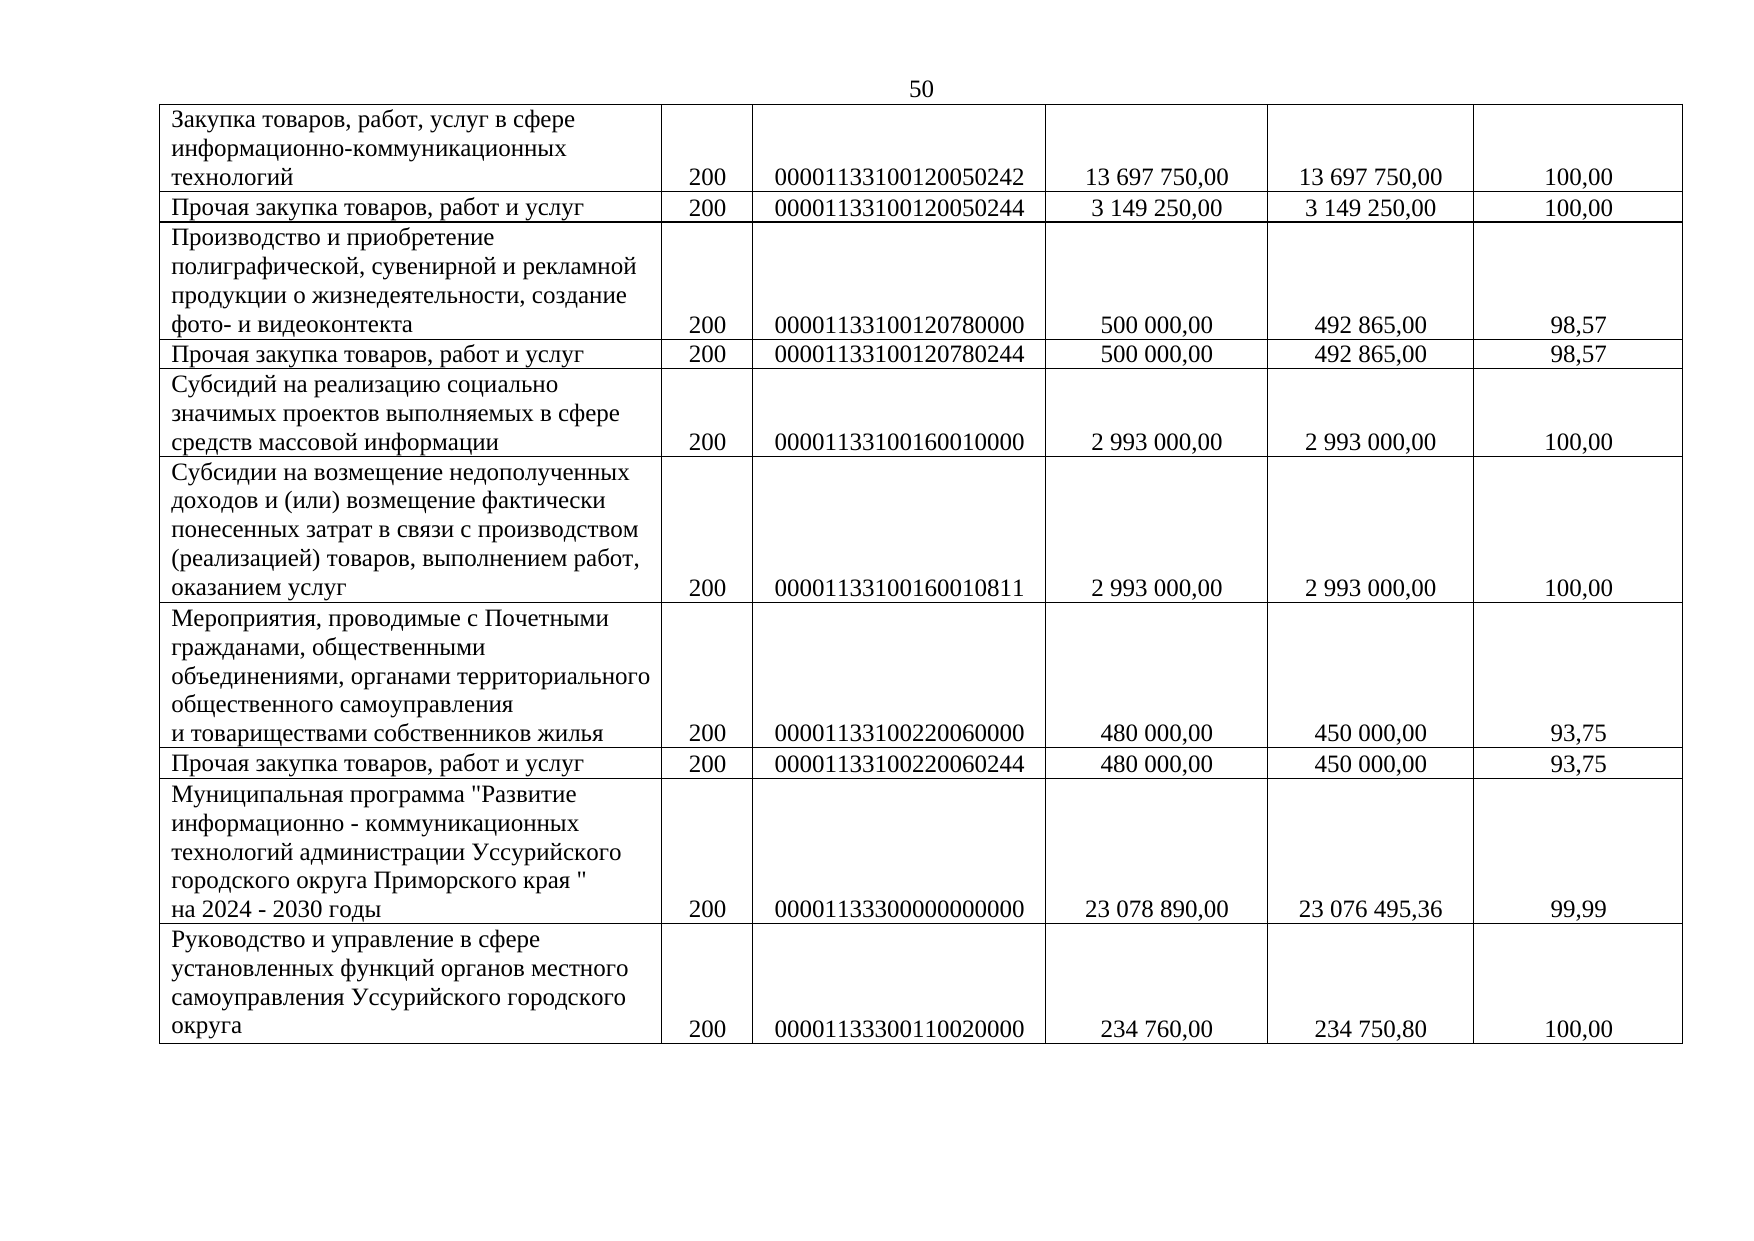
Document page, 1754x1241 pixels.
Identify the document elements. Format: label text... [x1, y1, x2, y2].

table_cell 500 000,00 [1046, 223, 1267, 338]
table_cell 100,00 [1474, 924, 1682, 1043]
table_cell 100,00 [1474, 369, 1682, 456]
table_cell 200 [662, 369, 752, 456]
table_cell Субсидий на реализацию социально значимых проектов выполняемых в сфере средств массовой информации [160, 369, 661, 456]
table_cell 200 [662, 779, 752, 923]
table_cell 00001133100120050244 [753, 192, 1045, 221]
table_cell 492 865,00 [1268, 223, 1473, 338]
table_cell Субсидии на возмещение недополученных доходов и (или) возмещение фактически понесенных затрат в связи с производством (реализацией) товаров, выполнением работ, оказанием услуг [160, 457, 661, 602]
table_cell 00001133100120050242 [753, 105, 1045, 191]
table_cell 200 [662, 603, 752, 747]
table_cell 100,00 [1474, 105, 1682, 191]
table_cell 23 076 495,36 [1268, 779, 1473, 923]
table_cell 2 993 000,00 [1046, 369, 1267, 456]
table_cell 93,75 [1474, 603, 1682, 747]
table_cell 99,99 [1474, 779, 1682, 923]
table_cell 13 697 750,00 [1268, 105, 1473, 191]
table_cell 2 993 000,00 [1268, 457, 1473, 602]
table_cell 00001133100120780244 [753, 340, 1045, 368]
table_cell 98,57 [1474, 223, 1682, 338]
table_cell 200 [662, 457, 752, 602]
table_cell 00001133100220060000 [753, 603, 1045, 747]
table_cell 3 149 250,00 [1046, 192, 1267, 221]
table_cell 00001133100160010000 [753, 369, 1045, 456]
table_cell 200 [662, 340, 752, 368]
table_cell Прочая закупка товаров, работ и услуг [160, 340, 661, 368]
table_cell 480 000,00 [1046, 603, 1267, 747]
table_cell 450 000,00 [1268, 603, 1473, 747]
table_cell 200 [662, 223, 752, 338]
table_cell 00001133100120780000 [753, 223, 1045, 338]
table_cell 200 [662, 192, 752, 221]
table_cell 100,00 [1474, 192, 1682, 221]
table_cell 2 993 000,00 [1046, 457, 1267, 602]
table_cell Руководство и управление в сфере установленных функций органов местного самоуправления Уссурийского городского округа [160, 924, 661, 1043]
table_cell 00001133300000000000 [753, 779, 1045, 923]
table_cell Закупка товаров, работ, услуг в сфере информационно-коммуникационных технологий [160, 105, 661, 191]
table_cell 3 149 250,00 [1268, 192, 1473, 221]
table_cell Муниципальная программа "Развитие информационно - коммуникационных технологий администрации Уссурийского городского округа Приморского края " на 2024 - 2030 годы [160, 779, 661, 923]
table_cell 480 000,00 [1046, 748, 1267, 778]
table_cell 93,75 [1474, 748, 1682, 778]
table_cell Мероприятия, проводимые с Почетными гражданами, общественными объединениями, органами территориального общественного самоуправления и товариществами собственников жилья [160, 603, 661, 747]
table_cell 00001133100220060244 [753, 748, 1045, 778]
table_cell 200 [662, 748, 752, 778]
table_cell 00001133100160010811 [753, 457, 1045, 602]
table_cell 23 078 890,00 [1046, 779, 1267, 923]
table_cell 200 [662, 924, 752, 1043]
table_cell 492 865,00 [1268, 340, 1473, 368]
table_cell Прочая закупка товаров, работ и услуг [160, 192, 661, 221]
table_cell 450 000,00 [1268, 748, 1473, 778]
table_cell 13 697 750,00 [1046, 105, 1267, 191]
table_cell 00001133300110020000 [753, 924, 1045, 1043]
table_cell 500 000,00 [1046, 340, 1267, 368]
table_cell 98,57 [1474, 340, 1682, 368]
table_cell 234 750,80 [1268, 924, 1473, 1043]
table_cell 2 993 000,00 [1268, 369, 1473, 456]
table_cell Прочая закупка товаров, работ и услуг [160, 748, 661, 778]
table_cell 100,00 [1474, 457, 1682, 602]
table_cell Производство и приобретение полиграфической, сувенирной и рекламной продукции о жизнедеятельности, создание фото- и видеоконтекта [160, 223, 661, 338]
table_cell 234 760,00 [1046, 924, 1267, 1043]
table_cell 200 [662, 105, 752, 191]
